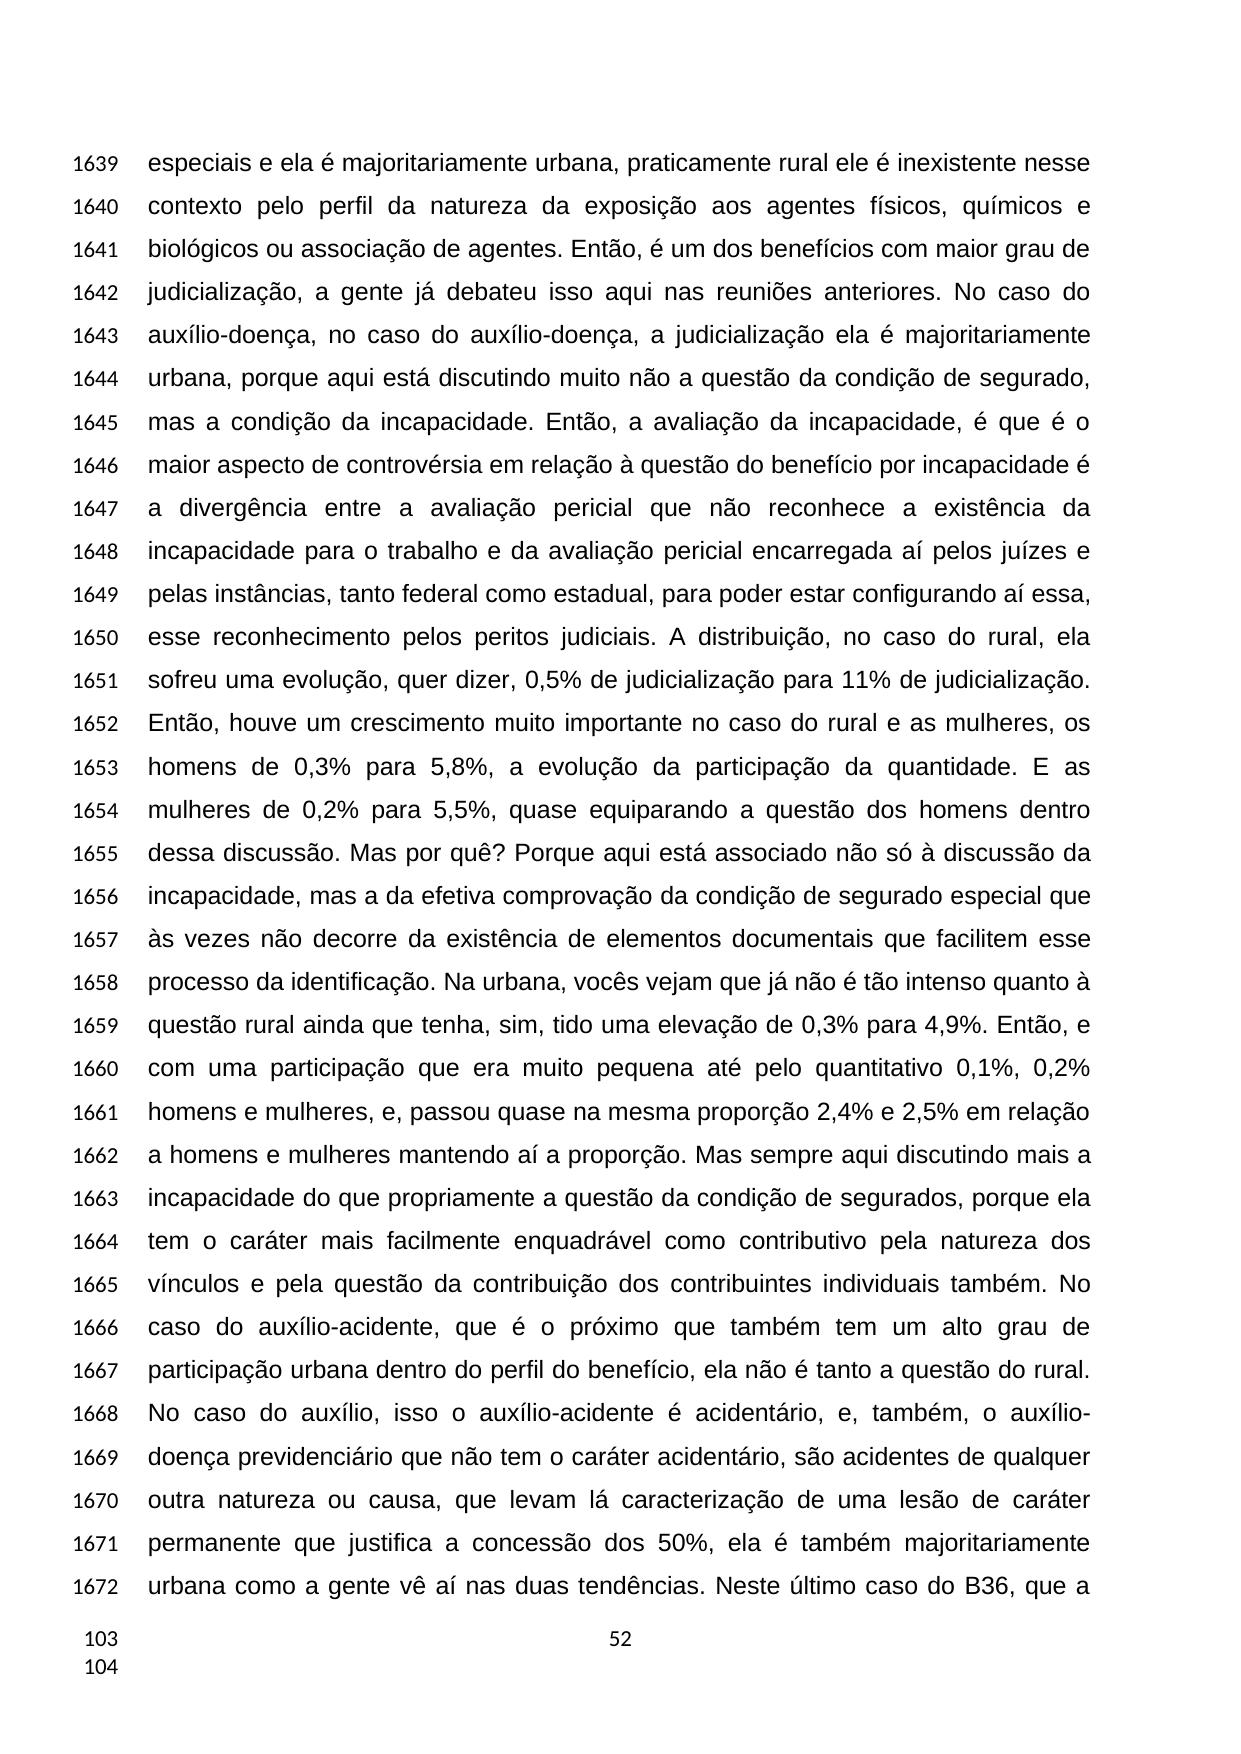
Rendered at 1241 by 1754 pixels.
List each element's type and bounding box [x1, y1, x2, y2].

text [148, 148, 1092, 1599]
